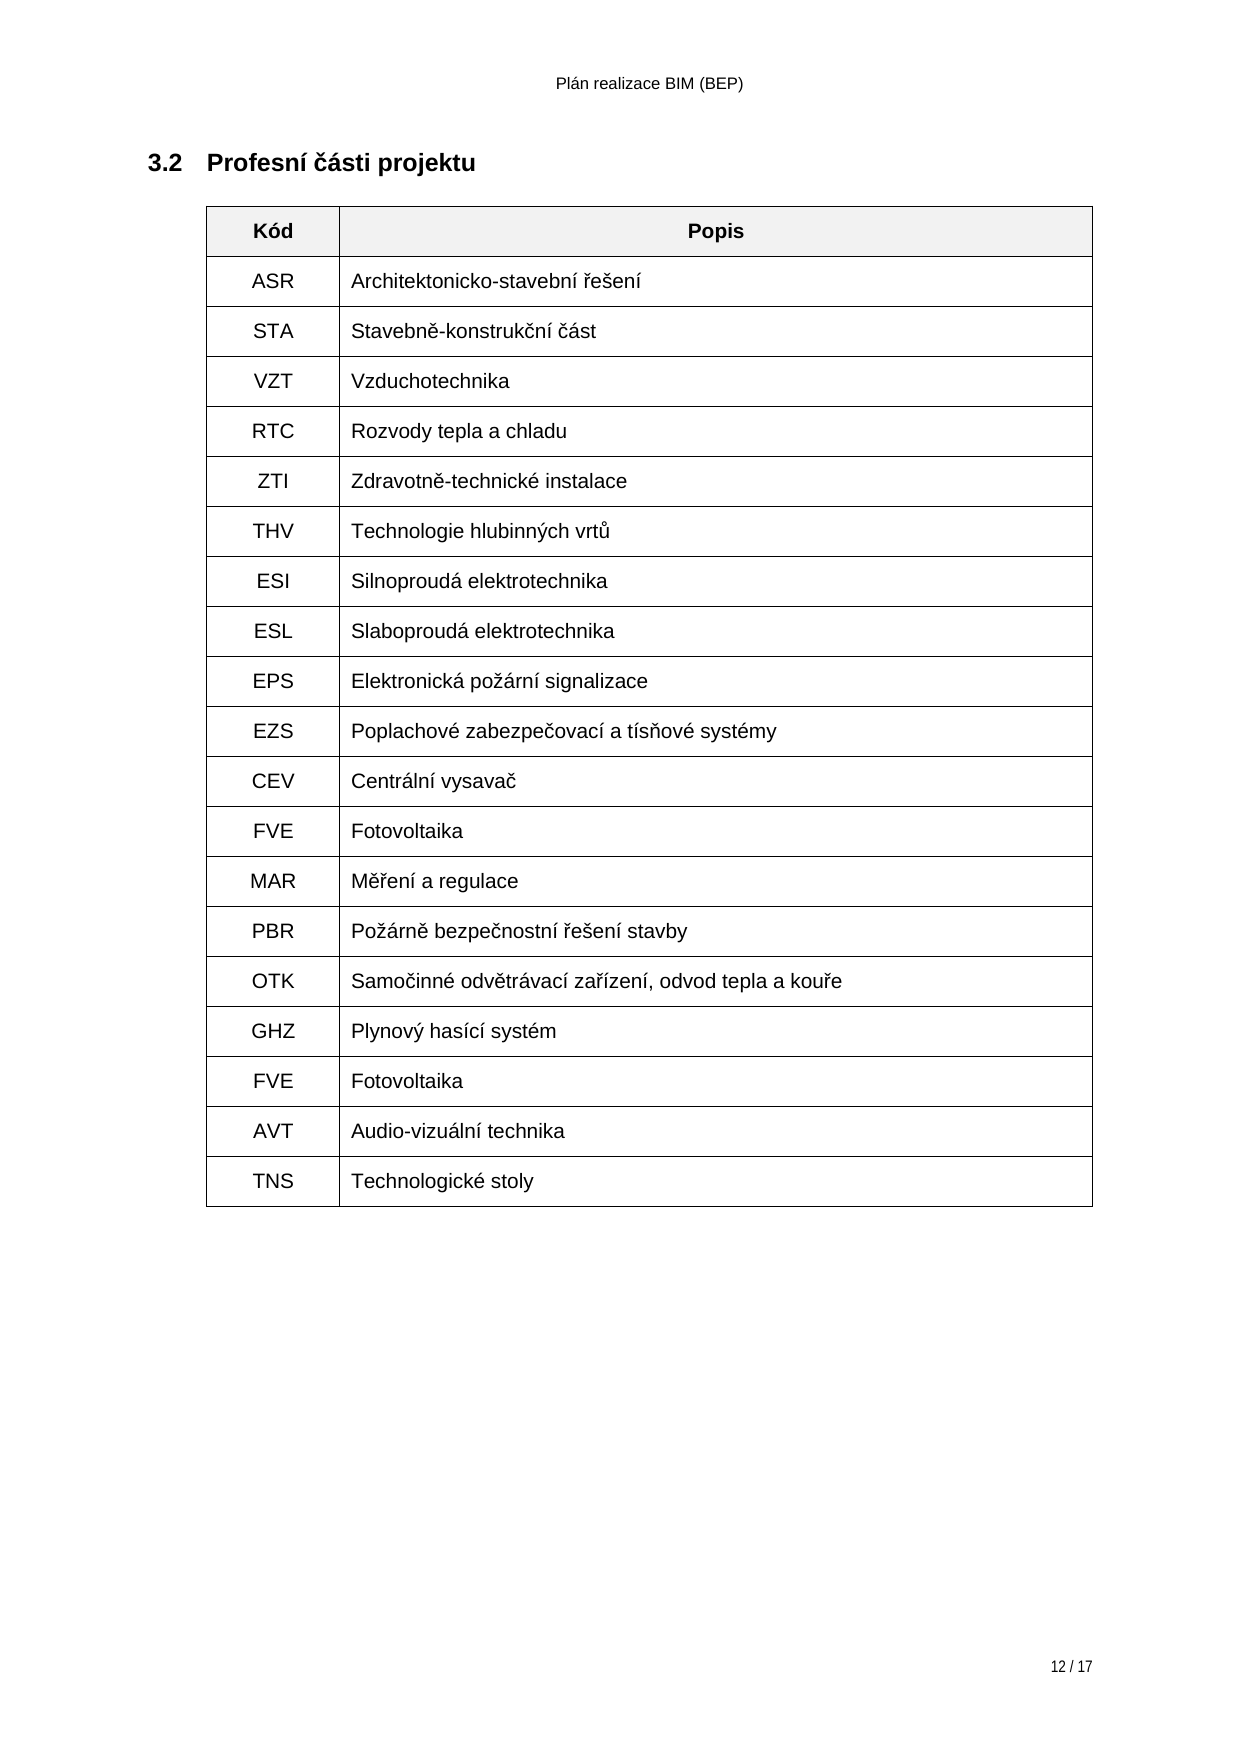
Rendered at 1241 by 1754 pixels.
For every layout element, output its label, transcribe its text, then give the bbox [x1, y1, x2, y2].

table_cell Technologie hlubinných vrtů [340, 507, 1092, 556]
table_cell CEV [207, 757, 339, 806]
table_cell Architektonicko-stavební řešení [340, 257, 1092, 306]
table_cell Technologické stoly [340, 1157, 1092, 1206]
table_cell Samočinné odvětrávací zařízení, odvod tepla a kouře [340, 957, 1092, 1006]
table_cell Centrální vysavač [340, 757, 1092, 806]
table_cell FVE [207, 807, 339, 856]
table_cell Silnoproudá elektrotechnika [340, 557, 1092, 606]
table_cell PBR [207, 907, 339, 956]
table_cell Fotovoltaika [340, 1057, 1092, 1106]
table_cell MAR [207, 857, 339, 906]
table_cell Elektronická požární signalizace [340, 657, 1092, 706]
table_cell EPS [207, 657, 339, 706]
table_cell VZT [207, 357, 339, 406]
table_cell FVE [207, 1057, 339, 1106]
table_cell Stavebně-konstrukční část [340, 307, 1092, 356]
table_cell Zdravotně-technické instalace [340, 457, 1092, 506]
table_cell Audio-vizuální technika [340, 1107, 1092, 1156]
table_cell OTK [207, 957, 339, 1006]
table_header Popis [340, 207, 1092, 256]
table_cell AVT [207, 1107, 339, 1156]
table_cell EZS [207, 707, 339, 756]
table_cell ASR [207, 257, 339, 306]
table_cell THV [207, 507, 339, 556]
table_cell ZTI [207, 457, 339, 506]
table_cell STA [207, 307, 339, 356]
table_cell GHZ [207, 1007, 339, 1056]
table_cell Plynový hasící systém [340, 1007, 1092, 1056]
subtitle Profesní části projektu [148, 148, 1093, 176]
table_cell TNS [207, 1157, 339, 1206]
table_cell ESL [207, 607, 339, 656]
table_cell Poplachové zabezpečovací a tísňové systémy [340, 707, 1092, 756]
table_cell Rozvody tepla a chladu [340, 407, 1092, 456]
table_cell Měření a regulace [340, 857, 1092, 906]
table_cell Požárně bezpečnostní řešení stavby [340, 907, 1092, 956]
table_cell Fotovoltaika [340, 807, 1092, 856]
table_cell Slaboproudá elektrotechnika [340, 607, 1092, 656]
table_cell Vzduchotechnika [340, 357, 1092, 406]
table_header Kód [207, 207, 339, 256]
table_cell RTC [207, 407, 339, 456]
table_cell ESI [207, 557, 339, 606]
